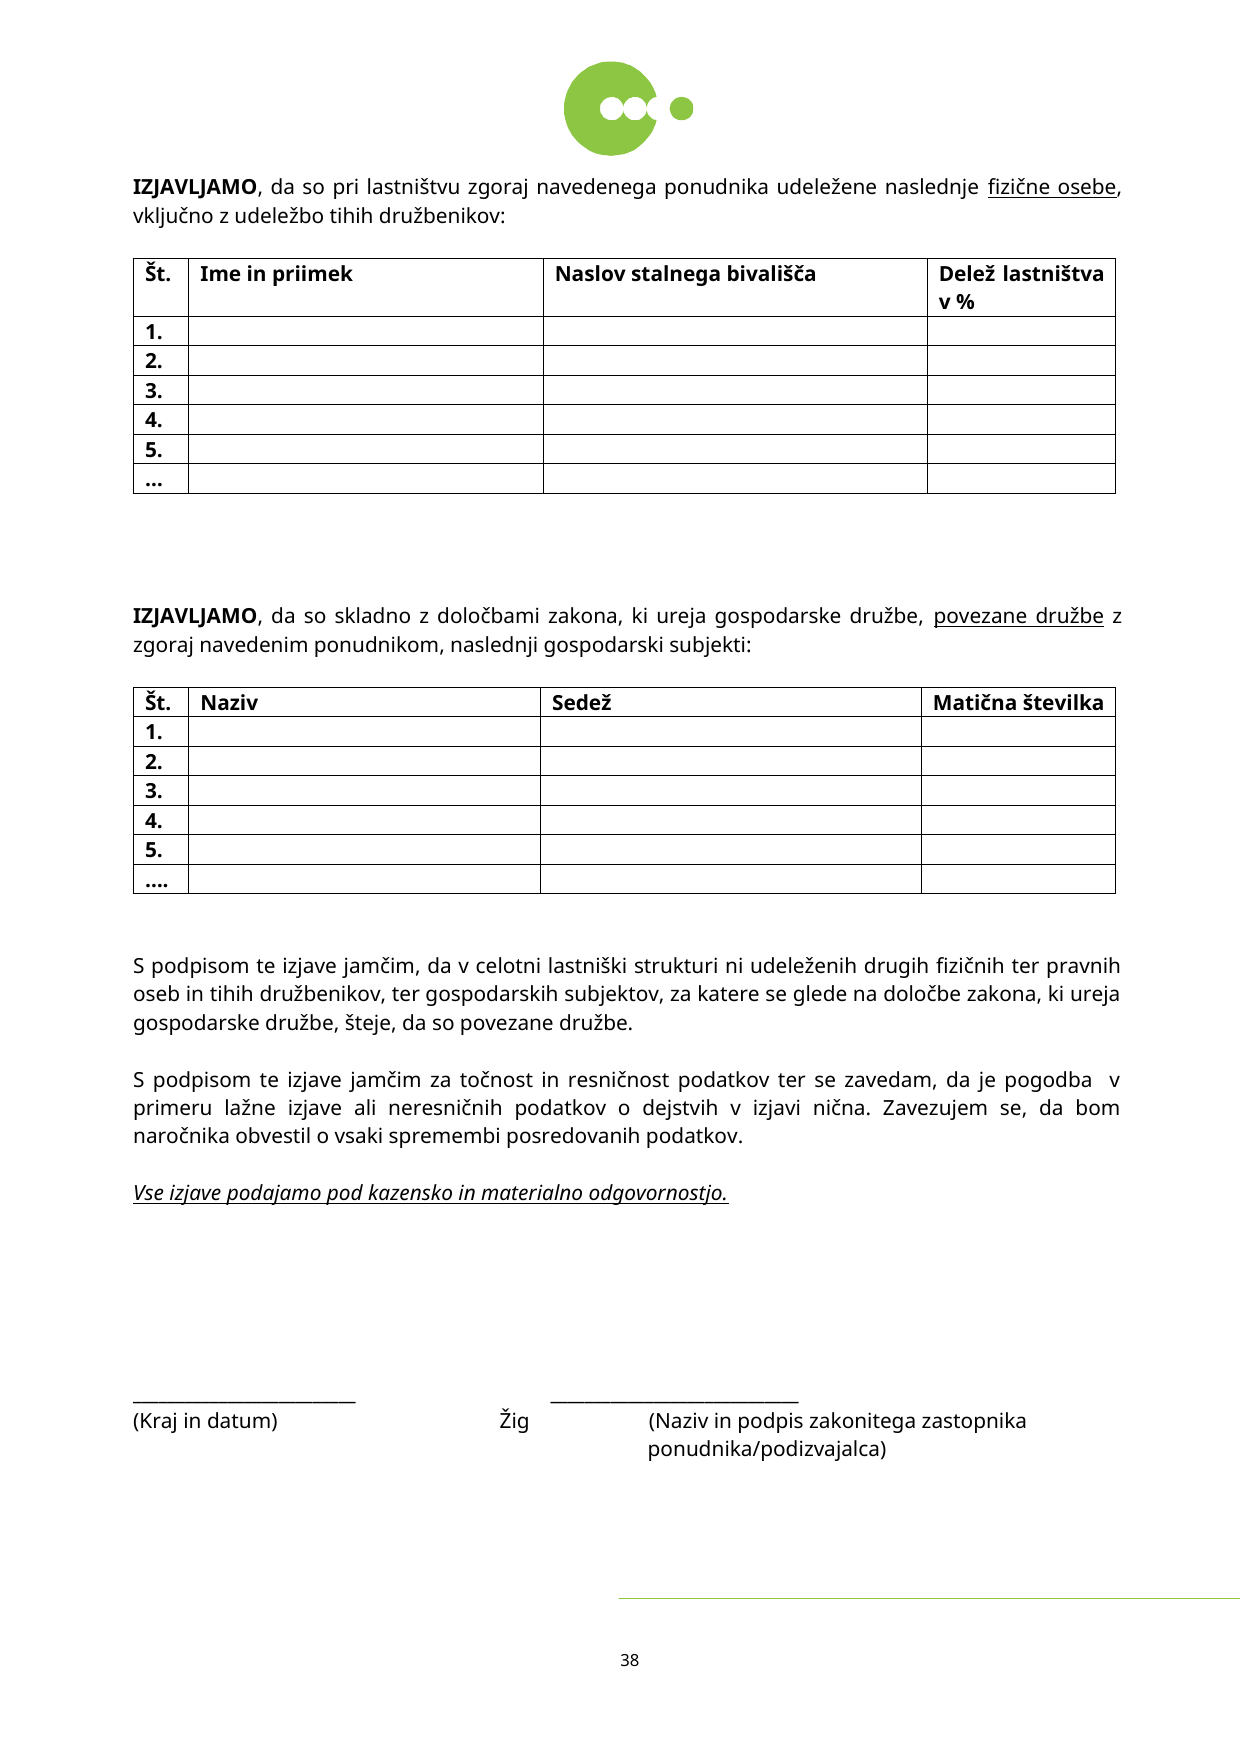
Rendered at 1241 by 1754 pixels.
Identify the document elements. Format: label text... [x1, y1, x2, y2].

table_cell [541, 747, 921, 775]
table_header Matična številka [922, 688, 1115, 716]
table_cell [928, 346, 1115, 375]
text (Kraj in datum) Žig (Naziv in podpis zakonitega zastopnika [133, 1406, 1122, 1434]
table_cell [189, 376, 543, 404]
table_cell [189, 435, 543, 463]
table_cell [922, 806, 1115, 834]
table_cell [189, 464, 543, 493]
table_cell … [134, 464, 188, 493]
table_cell [189, 717, 540, 746]
table_cell [544, 346, 927, 375]
text S podpisom te izjave jamčim za točnost in resničnost podatkov ter se zavedam, da je pogodba v primeru lažne izjave ali neresničnih podatkov o dejstvih v izjavi nična. Zavezujem se, da bom naročnika obvestil o vsaki spremembi posredovanih podatkov. [133, 1065, 1122, 1150]
table_cell [544, 405, 927, 434]
table_cell [922, 835, 1115, 864]
table_cell 4. [134, 405, 188, 434]
table_cell [928, 376, 1115, 404]
table_cell [541, 717, 921, 746]
table_cell [189, 317, 543, 345]
table_cell 2. [134, 346, 188, 375]
table_header Delež lastništva v % [928, 259, 1115, 316]
table_header Št. [134, 259, 188, 316]
table_cell 4. [134, 806, 188, 834]
table_cell [922, 717, 1115, 746]
table_cell [544, 464, 927, 493]
table_header Sedež [541, 688, 921, 716]
table_cell 1. [134, 317, 188, 345]
table_cell [544, 435, 927, 463]
table_cell [928, 405, 1115, 434]
table_cell [544, 376, 927, 404]
table_cell 1. [134, 717, 188, 746]
table_cell [541, 776, 921, 805]
text IZJAVLJAMO, da so skladno z določbami zakona, ki ureja gospodarske družbe, povezane družbe z zgoraj navedenim ponudnikom, naslednji gospodarski subjekti: [133, 601, 1122, 658]
table_cell [928, 464, 1115, 493]
table_header Naslov stalnega bivališča [544, 259, 927, 316]
table_header Št. [134, 688, 188, 716]
table_cell [544, 317, 927, 345]
table_cell [541, 865, 921, 893]
text IZJAVLJAMO, da so pri lastništvu zgoraj navedenega ponudnika udeležene naslednje fizične osebe, vključno z udeležbo tihih družbenikov: [133, 172, 1122, 229]
text S podpisom te izjave jamčim, da v celotni lastniški strukturi ni udeleženih drugih fizičnih ter pravnih oseb in tihih družbenikov, ter gospodarskih subjektov, za katere se glede na določbe zakona, ki ureja gospodarske družbe, šteje, da so povezane družbe. [133, 951, 1122, 1036]
table_cell [189, 835, 540, 864]
table_cell [189, 346, 543, 375]
text ponudnika/podizvajalca) [133, 1434, 1122, 1463]
text __________________________ _____________________________ [133, 1378, 1122, 1406]
table_cell [189, 865, 540, 893]
text Vse izjave podajamo pod kazensko in materialno odgovornostjo. [133, 1178, 1122, 1207]
table_cell [922, 747, 1115, 775]
table_cell [928, 435, 1115, 463]
table_cell [541, 806, 921, 834]
table_cell 3. [134, 376, 188, 404]
table_cell 5. [134, 835, 188, 864]
table_cell [189, 806, 540, 834]
table_header Ime in priimek [189, 259, 543, 316]
table_cell 5. [134, 435, 188, 463]
table_cell 3. [134, 776, 188, 805]
table_cell [189, 405, 543, 434]
table_cell [922, 776, 1115, 805]
table_cell [189, 747, 540, 775]
table_header Naziv [189, 688, 540, 716]
table_cell [928, 317, 1115, 345]
table_cell …. [134, 865, 188, 893]
table_cell [922, 865, 1115, 893]
table_cell [189, 776, 540, 805]
table_cell 2. [134, 747, 188, 775]
table_cell [541, 835, 921, 864]
